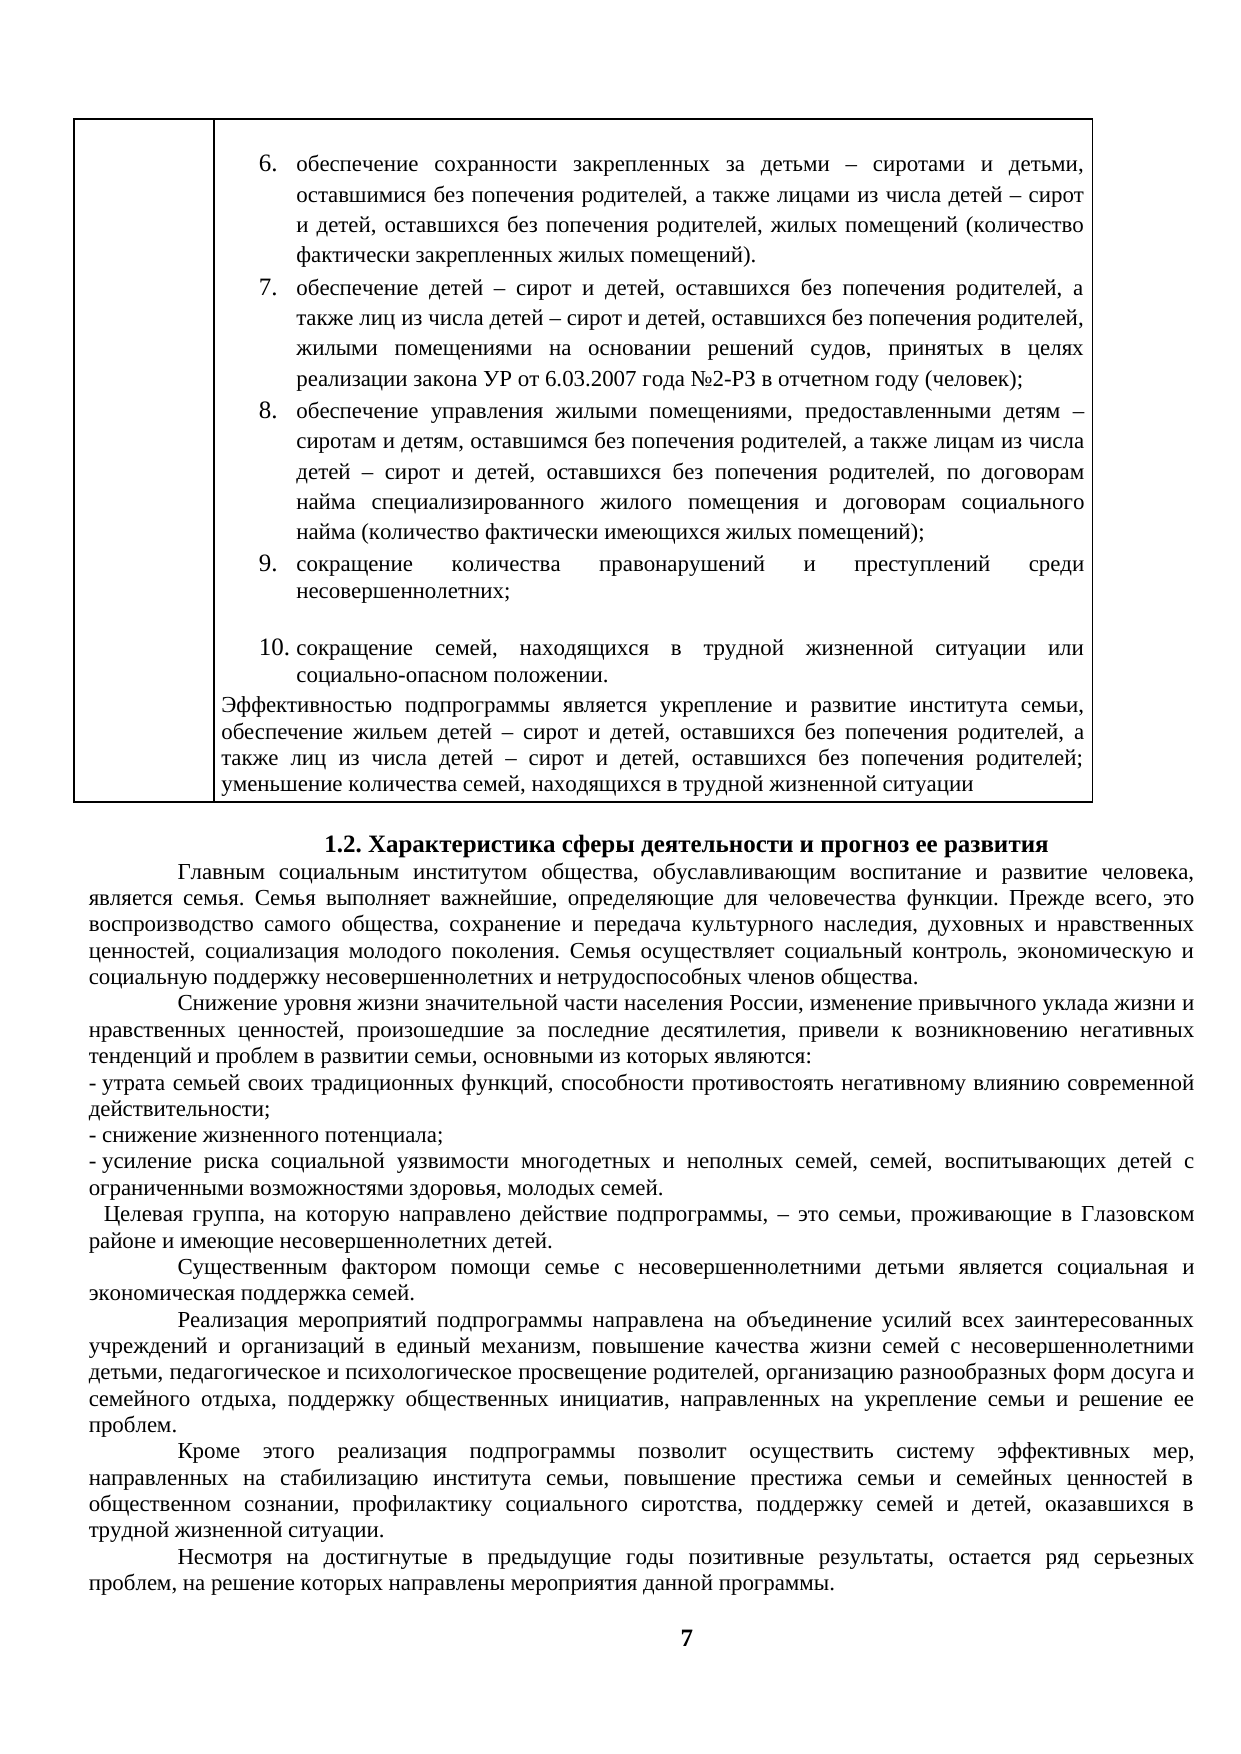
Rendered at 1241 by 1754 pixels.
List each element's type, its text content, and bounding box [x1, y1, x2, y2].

text Несмотря на достигнутые в предыдущие годы позитивные результаты, остается ряд серьезных проблем, на решение которых направлены мероприятия данной программы. [88, 1543, 1196, 1596]
text Кроме этого реализация подпрограммы позволит осуществить систему эффективных мер, направленных на стабилизацию института семьи, повышение престижа семьи и семейных ценностей в общественном сознании, профилактику социального сиротства, поддержку семей и детей, оказавшихся в трудной жизненной ситуации. [88, 1437, 1196, 1543]
text Целевая группа, на которую направлено действие подпрограммы, – это семьи, проживающие в Глазовском районе и имеющие несовершеннолетних детей. [88, 1200, 1196, 1253]
text - усиление риска социальной уязвимости многодетных и неполных семей, семей, воспитывающих детей с ограниченными возможностями здоровья, молодых семей. [88, 1148, 1196, 1200]
text Реализация мероприятий подпрограммы направлена на объединение усилий всех заинтересованных учреждений и организаций в единый механизм, повышение качества жизни семей с несовершеннолетними детьми, педагогическое и психологическое просвещение родителей, организацию разнообразных форм досуга и семейного отдыха, поддержку общественных инициатив, направленных на укрепление семьи и решение ее проблем. [88, 1306, 1196, 1437]
text Существенным фактором помощи семье с несовершеннолетними детьми является социальная и экономическая поддержка семей. [88, 1253, 1196, 1306]
text Снижение уровня жизни значительной части населения России, изменение привычного уклада жизни и нравственных ценностей, произошедшие за последние десятилетия, привели к возникновению негативных тенденций и проблем в развитии семьи, основными из которых являются: [88, 989, 1196, 1068]
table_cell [215, 120, 1092, 801]
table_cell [75, 120, 213, 801]
text - утрата семьей своих традиционных функций, способности противостоять негативному влиянию современной действительности; [88, 1068, 1196, 1121]
text - снижение жизненного потенциала; [88, 1121, 1196, 1148]
text Главным социальным институтом общества, обуславливающим воспитание и развитие человека, является семья. Семья выполняет важнейшие, определяющие для человечества функции. Прежде всего, это воспроизводство самого общества, сохранение и передача культурного наследия, духовных и нравственных ценностей, социализация молодого поколения. Семья осуществляет социальный контроль, экономическую и социальную поддержку несовершеннолетних и нетрудоспособных членов общества. [88, 858, 1196, 989]
text 1.2. Характеристика сферы деятельности и прогноз ее развития [177, 829, 1196, 858]
